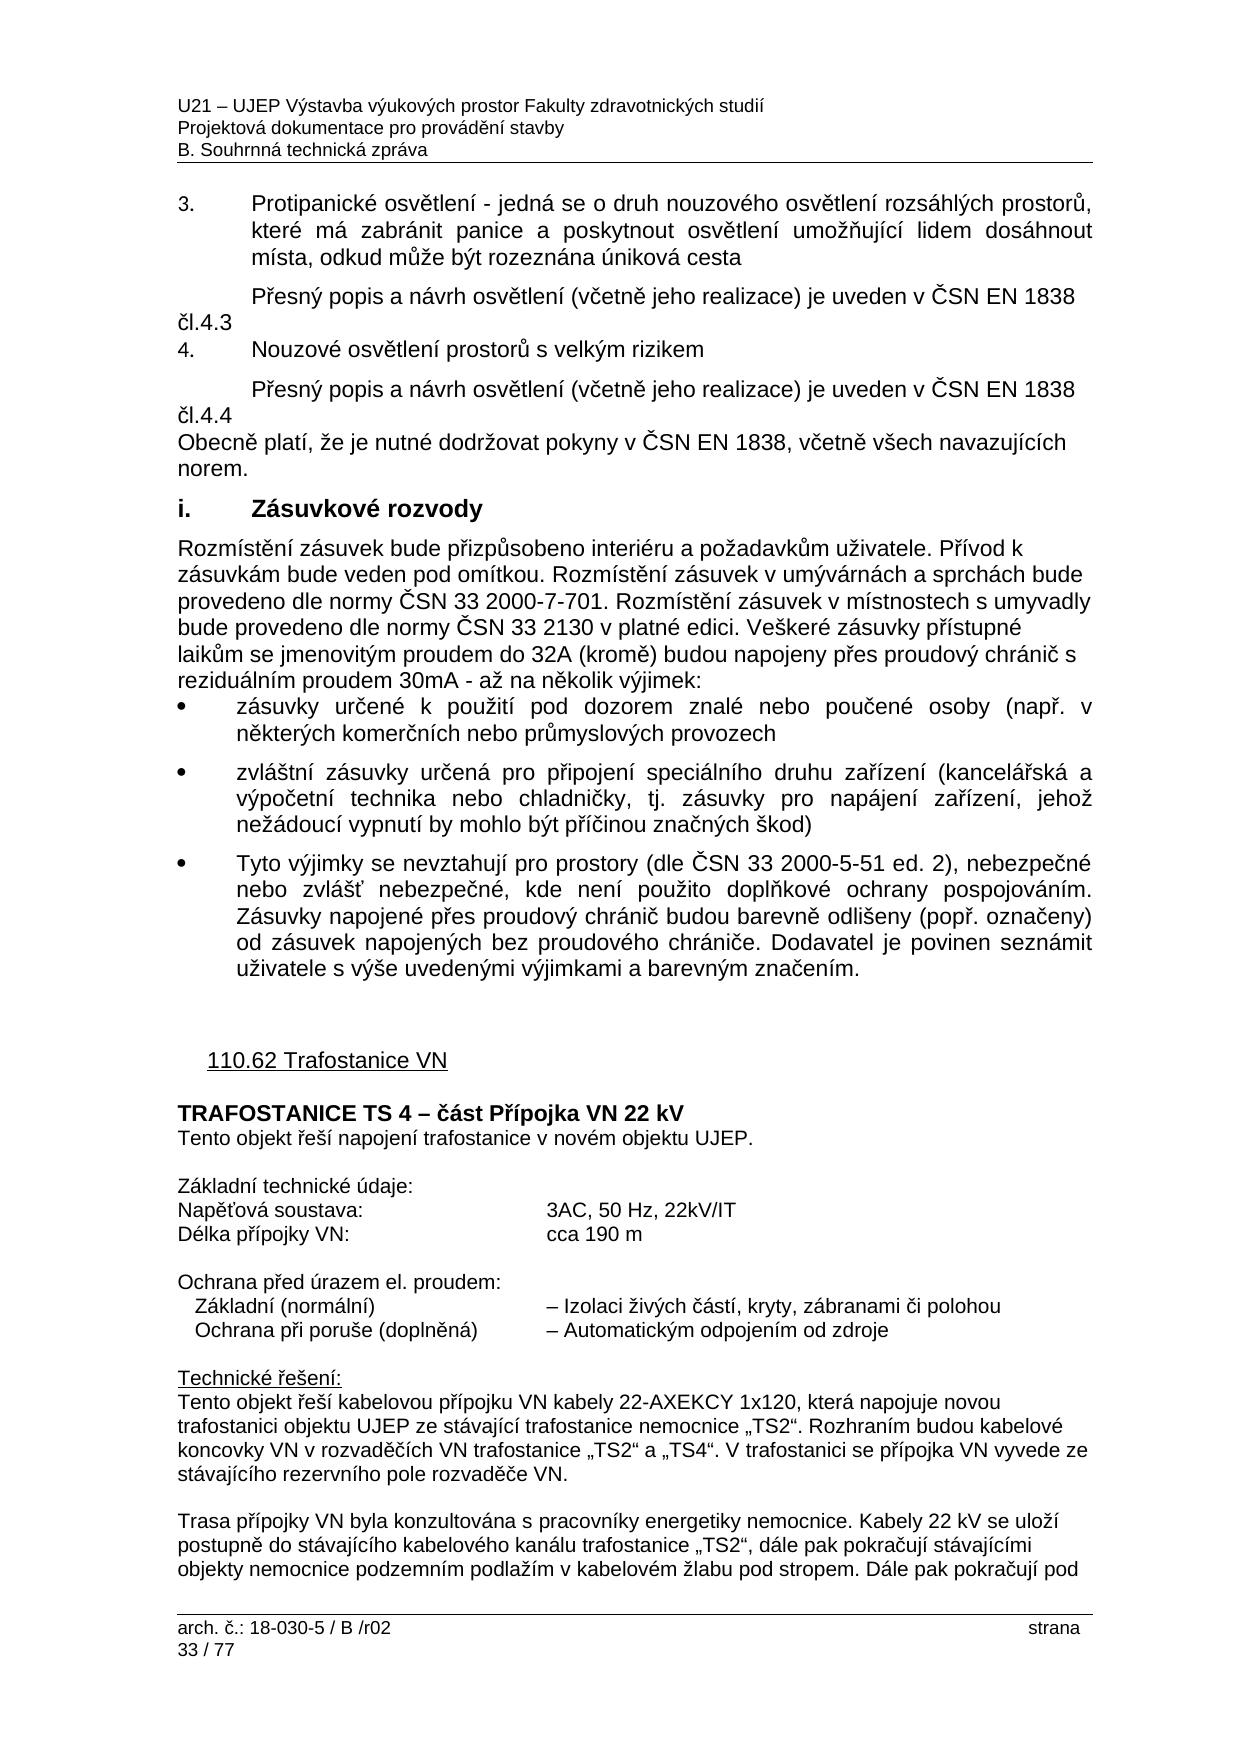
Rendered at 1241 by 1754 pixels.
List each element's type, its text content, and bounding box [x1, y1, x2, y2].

text Základní technické údaje: [177, 1174, 1093, 1198]
text Tento objekt řeší kabelovou přípojku VN kabely 22-AXEKCY 1x120, která napojuje novou trafostanici objektu UJEP ze stávající trafostanice nemocnice „TS2“. Rozhraním budou kabelové koncovky VN v rozvaděčích VN trafostanice „TS2“ a „TS4“. V trafostanici se přípojka VN vyvede ze stávajícího rezervního pole rozvaděče VN. [177, 1389, 1093, 1485]
text Délka přípojky VN: cca 190 m [177, 1222, 1093, 1246]
text Přesný popis a návrh osvětlení (včetně jeho realizace) je uveden v ČSN EN 1838 čl.4.4 [177, 376, 1093, 429]
text 110.62 Trafostanice VN [207, 1047, 1093, 1073]
text Přesný popis a návrh osvětlení (včetně jeho realizace) je uveden v ČSN EN 1838 čl.4.3 [177, 283, 1093, 335]
text Obecně platí, že je nutné dodržovat pokyny v ČSN EN 1838, včetně všech navazujících norem. [177, 429, 1093, 481]
list zásuvky určené k použití pod dozorem znalé nebo poučené osoby (např. v některých komerčních nebo průmyslových provozech [177, 693, 1093, 746]
text Ochrana při poruše (doplněná) – Automatickým odpojením od zdroje [177, 1318, 1093, 1342]
text Tento objekt řeší napojení trafostanice v novém objektu UJEP. [177, 1126, 1093, 1150]
subtitle Zásuvkové rozvody [177, 494, 1093, 523]
text Ochrana před úrazem el. proudem: [177, 1270, 1093, 1294]
text TRAFOSTANICE TS 4 – část Přípojka VN 22 kV [177, 1100, 1093, 1126]
list zvláštní zásuvky určená pro připojení speciálního druhu zařízení (kancelářská a výpočetní technika nebo chladničky, tj. zásuvky pro napájení zařízení, jehož nežádoucí vypnutí by mohlo být příčinou značných škod) [177, 758, 1093, 837]
list Nouzové osvětlení prostorů s velkým rizikem [177, 335, 1093, 363]
text Základní (normální) – Izolaci živých částí, kryty, zábranami či polohou [177, 1294, 1093, 1318]
text Rozmístění zásuvek bude přizpůsobeno interiéru a požadavkům uživatele. Přívod k zásuvkám bude veden pod omítkou. Rozmístění zásuvek v umývárnách a sprchách bude provedeno dle normy ČSN 33 2000-7-701. Rozmístění zásuvek v místnostech s umyvadly bude provedeno dle normy ČSN 33 2130 v platné edici. Veškeré zásuvky přístupné laikům se jmenovitým proudem do 32A (kromě) budou napojeny přes proudový chránič s reziduálním proudem 30mA - až na několik výjimek: [177, 535, 1093, 693]
text Napěťová soustava: 3AC, 50 Hz, 22kV/IT [177, 1198, 1093, 1222]
list Protipanické osvětlení - jedná se o druh nouzového osvětlení rozsáhlých prostorů, které má zabránit panice a poskytnout osvětlení umožňující lidem dosáhnout místa, odkud může být rozeznána úniková cesta [177, 189, 1093, 270]
list Tyto výjimky se nevztahují pro prostory (dle ČSN 33 2000-5-51 ed. 2), nebezpečné nebo zvlášť nebezpečné, kde není použito doplňkové ochrany pospojováním. Zásuvky napojené přes proudový chránič budou barevně odlišeny (popř. označeny) od zásuvek napojených bez proudového chrániče. Dodavatel je povinen seznámit uživatele s výše uvedenými výjimkami a barevným značením. [177, 850, 1093, 982]
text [177, 1509, 1093, 1581]
text Technické řešení: [177, 1366, 1093, 1389]
